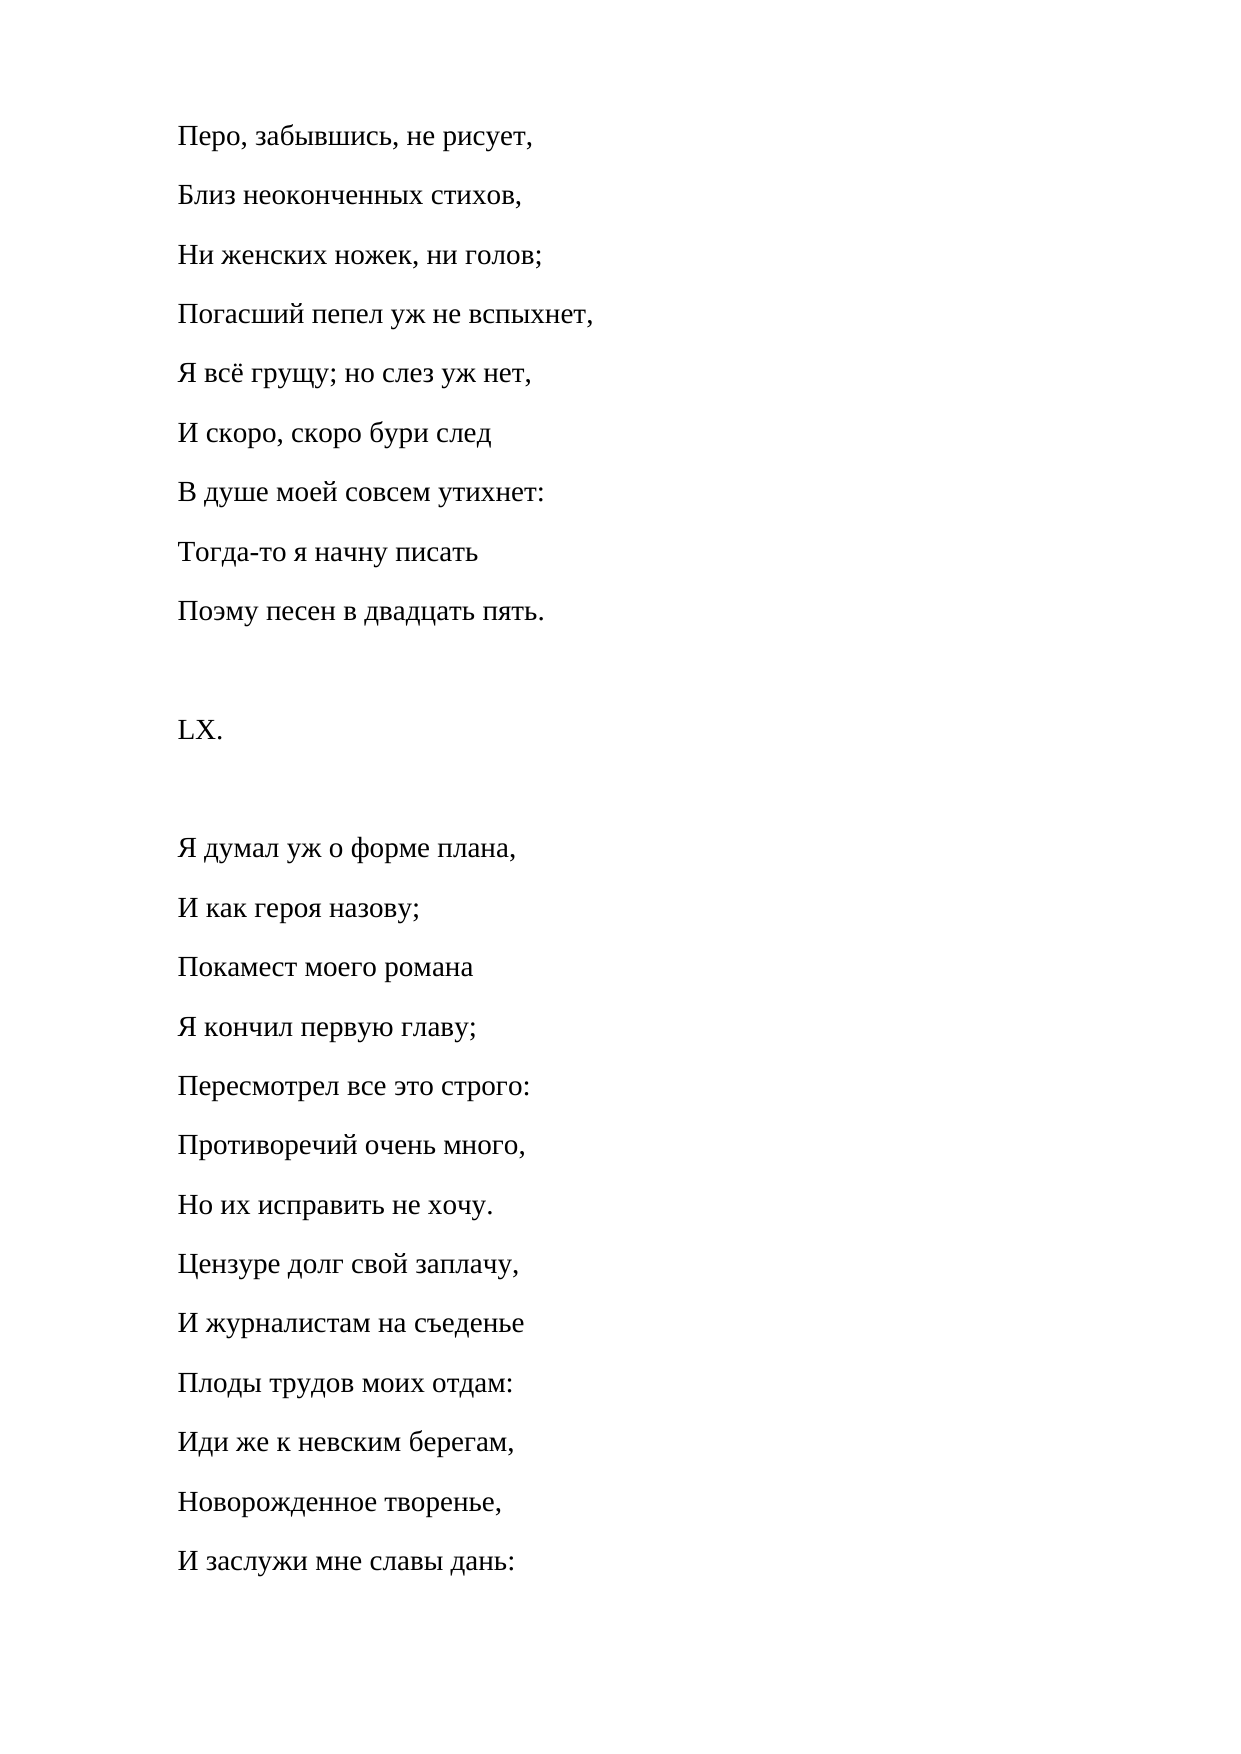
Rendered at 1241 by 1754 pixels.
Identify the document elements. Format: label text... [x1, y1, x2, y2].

text Но их исправить не хочу. [177, 1187, 1152, 1220]
text Погасший пепел уж не вспыхнет, [177, 296, 1152, 330]
text Противоречий очень много, [177, 1127, 1152, 1161]
text Перо, забывшись, не рисует, [177, 118, 1152, 152]
text И как героя назову; [177, 890, 1152, 923]
text Цензуре долг свой заплачу, [177, 1246, 1152, 1280]
text Плоды трудов моих отдам: [177, 1365, 1152, 1398]
text Близ неоконченных стихов, [177, 177, 1152, 211]
text В душе моей совсем утихнет: [177, 474, 1152, 508]
text Новорожденное творенье, [177, 1484, 1152, 1517]
text И журналистам на съеденье [177, 1306, 1152, 1339]
text Пересмотрел все это строго: [177, 1068, 1152, 1102]
text LX. [177, 712, 1152, 745]
text Я думал уж о форме плана, [177, 831, 1152, 864]
text Ни женских ножек, ни голов; [177, 237, 1152, 270]
text Покамест моего романа [177, 949, 1152, 983]
text Я кончил первую главу; [177, 1009, 1152, 1042]
text И скоро, скоро бури след [177, 415, 1152, 448]
text Я всё грущу; но слез уж нет, [177, 356, 1152, 389]
text Поэму песен в двадцать пять. [177, 593, 1152, 627]
text Иди же к невским берегам, [177, 1424, 1152, 1458]
text Тогда-то я начну писать [177, 534, 1152, 567]
text И заслужи мне славы дань: [177, 1543, 1152, 1577]
